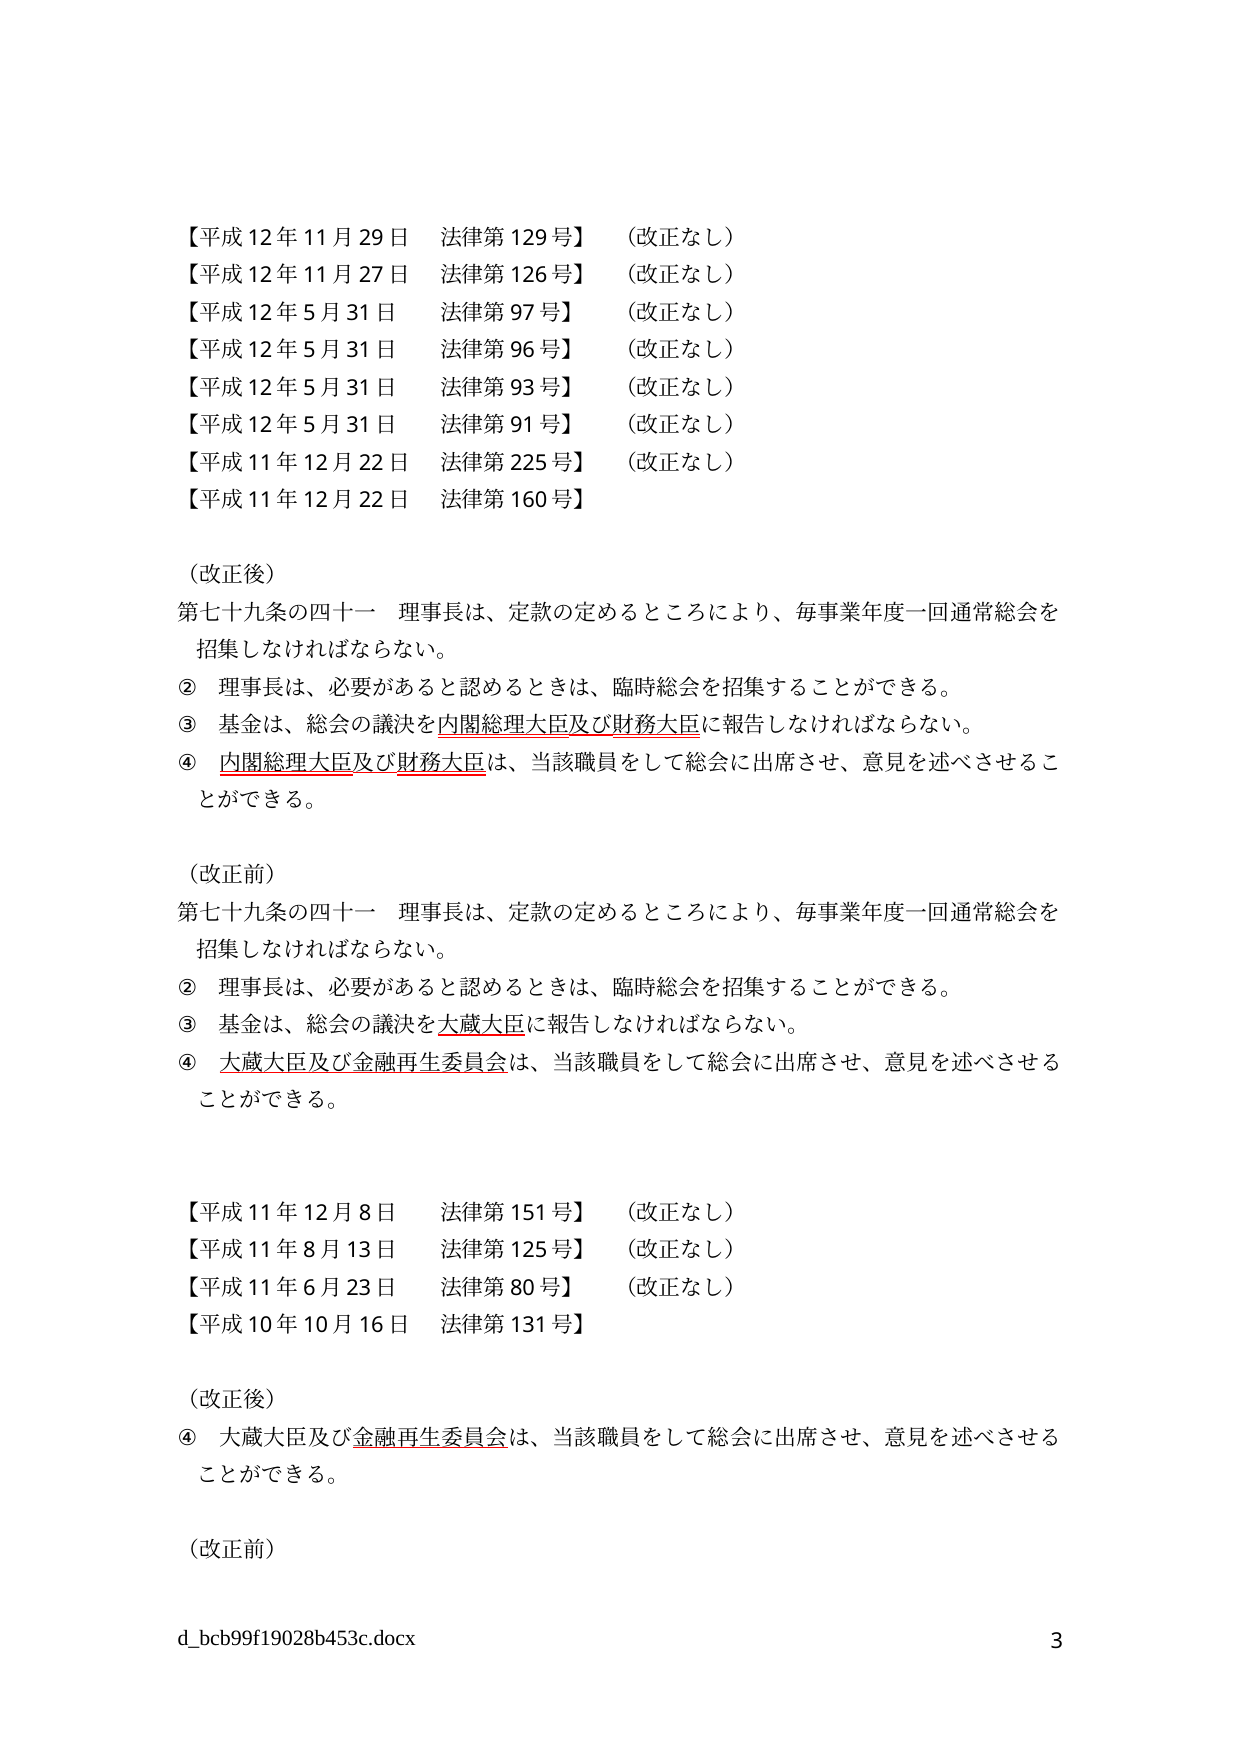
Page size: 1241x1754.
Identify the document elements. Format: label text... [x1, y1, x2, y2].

text 【平成12年11月27日 法律第126号】 （改正なし） [177, 254, 1063, 292]
text 第七十九条の四十一 理事長は、定款の定めるところにより、毎事業年度一回通常総会を招集しなければならない。 [177, 892, 1063, 967]
text 第七十九条の四十一 理事長は、定款の定めるところにより、毎事業年度一回通常総会を招集しなければならない。 [177, 592, 1063, 667]
text 【平成11年12月8日 法律第151号】 （改正なし） [177, 1192, 1063, 1229]
text （改正後） [177, 1379, 1063, 1417]
text 【平成12年5月31日 法律第97号】 （改正なし） [177, 292, 1063, 329]
text （改正前） [177, 1529, 1063, 1567]
text 【平成12年5月31日 法律第96号】 （改正なし） [177, 329, 1063, 367]
text ③ 基金は、総会の議決を大蔵大臣に報告しなければならない。 [177, 1004, 1063, 1042]
text （改正前） [177, 854, 1063, 892]
text ④ 内閣総理大臣及び財務大臣は、当該職員をして総会に出席させ、意見を述べさせることができる。 [177, 742, 1063, 817]
text 【平成10年10月16日 法律第131号】 [177, 1304, 1063, 1342]
text （改正後） [177, 554, 1063, 592]
text 【平成12年5月31日 法律第91号】 （改正なし） [177, 404, 1063, 442]
text 【平成11年12月22日 法律第225号】 （改正なし） [177, 442, 1063, 479]
text ② 理事長は、必要があると認めるときは、臨時総会を招集することができる。 [177, 667, 1063, 704]
text ④ 大蔵大臣及び金融再生委員会は、当該職員をして総会に出席させ、意見を述べさせることができる。 [177, 1417, 1063, 1492]
text ③ 基金は、総会の議決を内閣総理大臣及び財務大臣に報告しなければならない。 [177, 704, 1063, 742]
text 【平成11年8月13日 法律第125号】 （改正なし） [177, 1229, 1063, 1267]
text 【平成12年11月29日 法律第129号】 （改正なし） [177, 217, 1063, 254]
text 【平成12年5月31日 法律第93号】 （改正なし） [177, 367, 1063, 404]
text ② 理事長は、必要があると認めるときは、臨時総会を招集することができる。 [177, 967, 1063, 1004]
text 【平成11年12月22日 法律第160号】 [177, 479, 1063, 517]
text ④ 大蔵大臣及び金融再生委員会は、当該職員をして総会に出席させ、意見を述べさせることができる。 [177, 1042, 1063, 1117]
text 【平成11年6月23日 法律第80号】 （改正なし） [177, 1267, 1063, 1304]
